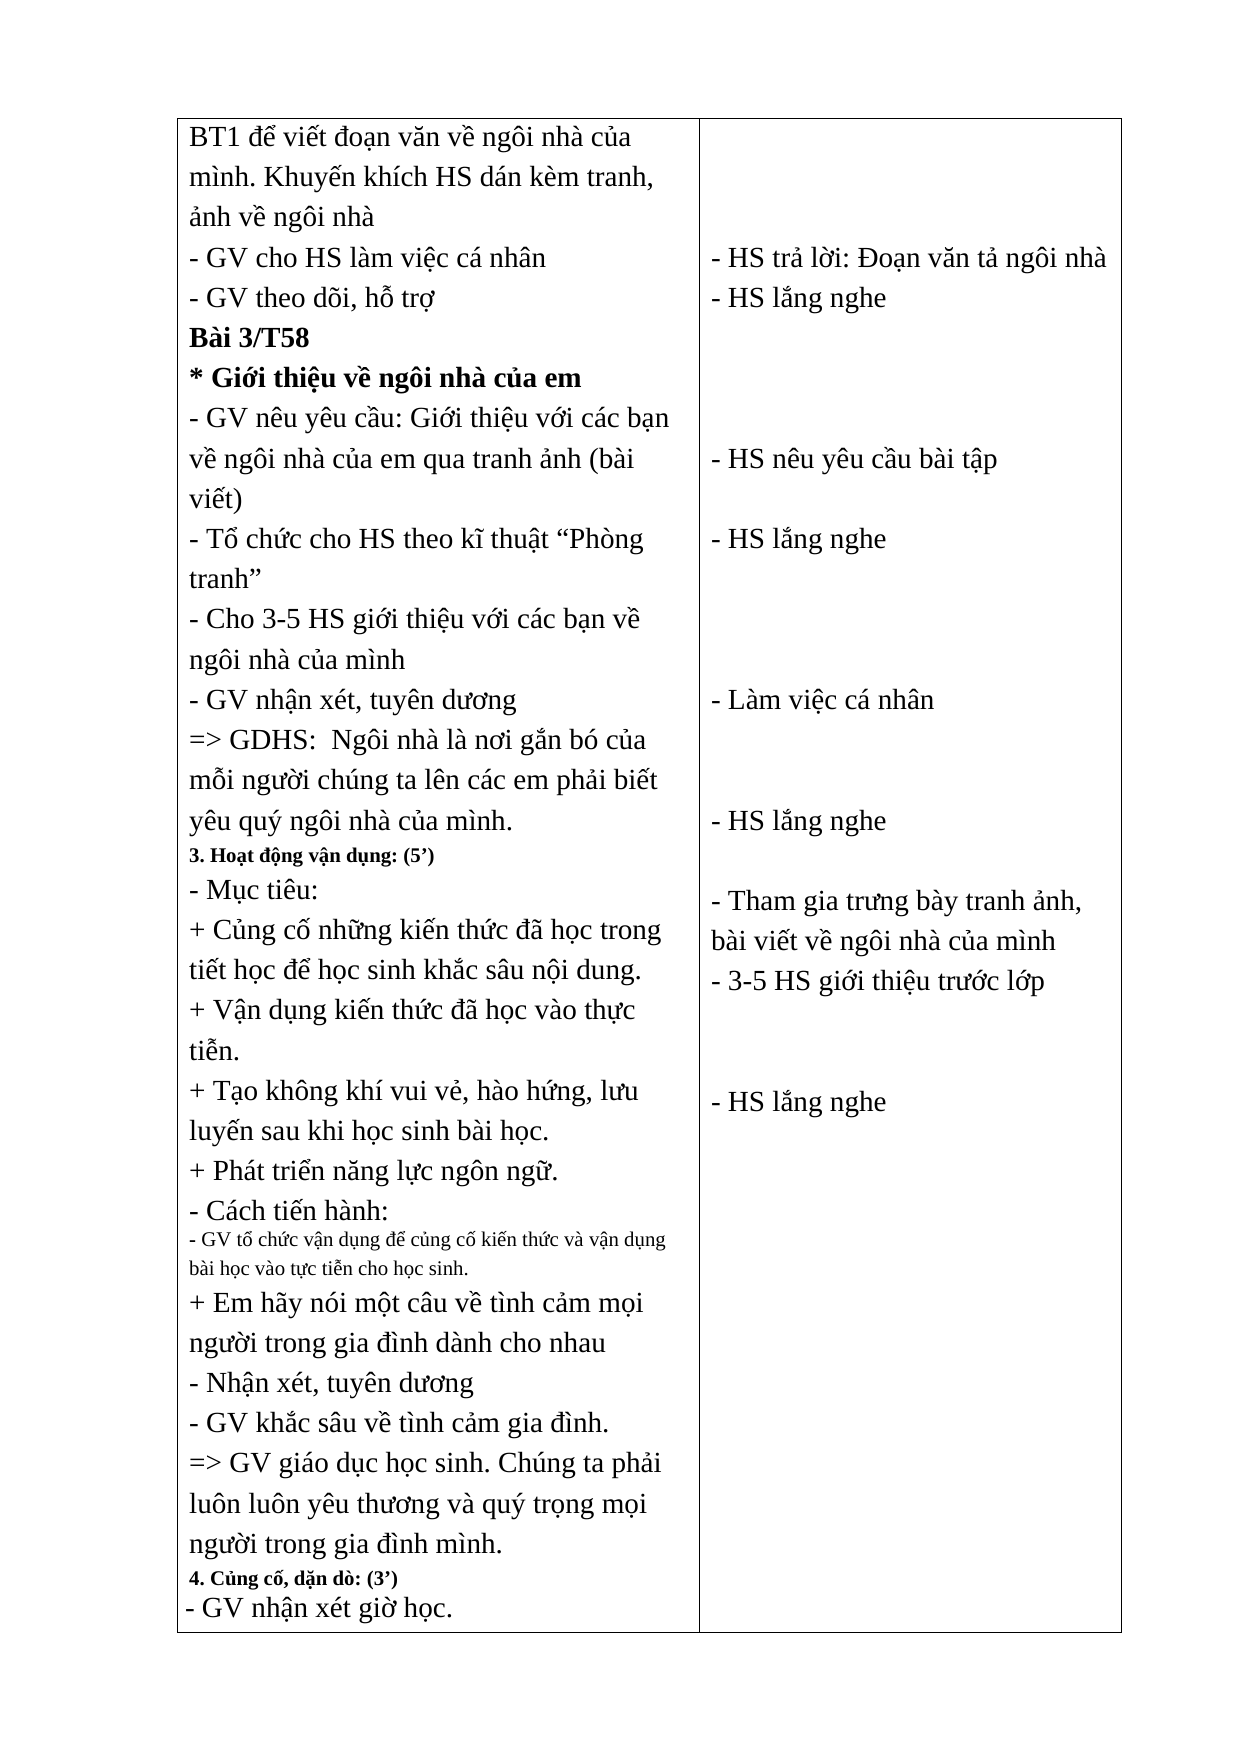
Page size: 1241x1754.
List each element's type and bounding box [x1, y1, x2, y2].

table_cell [700, 119, 1121, 1632]
table_cell [178, 119, 699, 1632]
